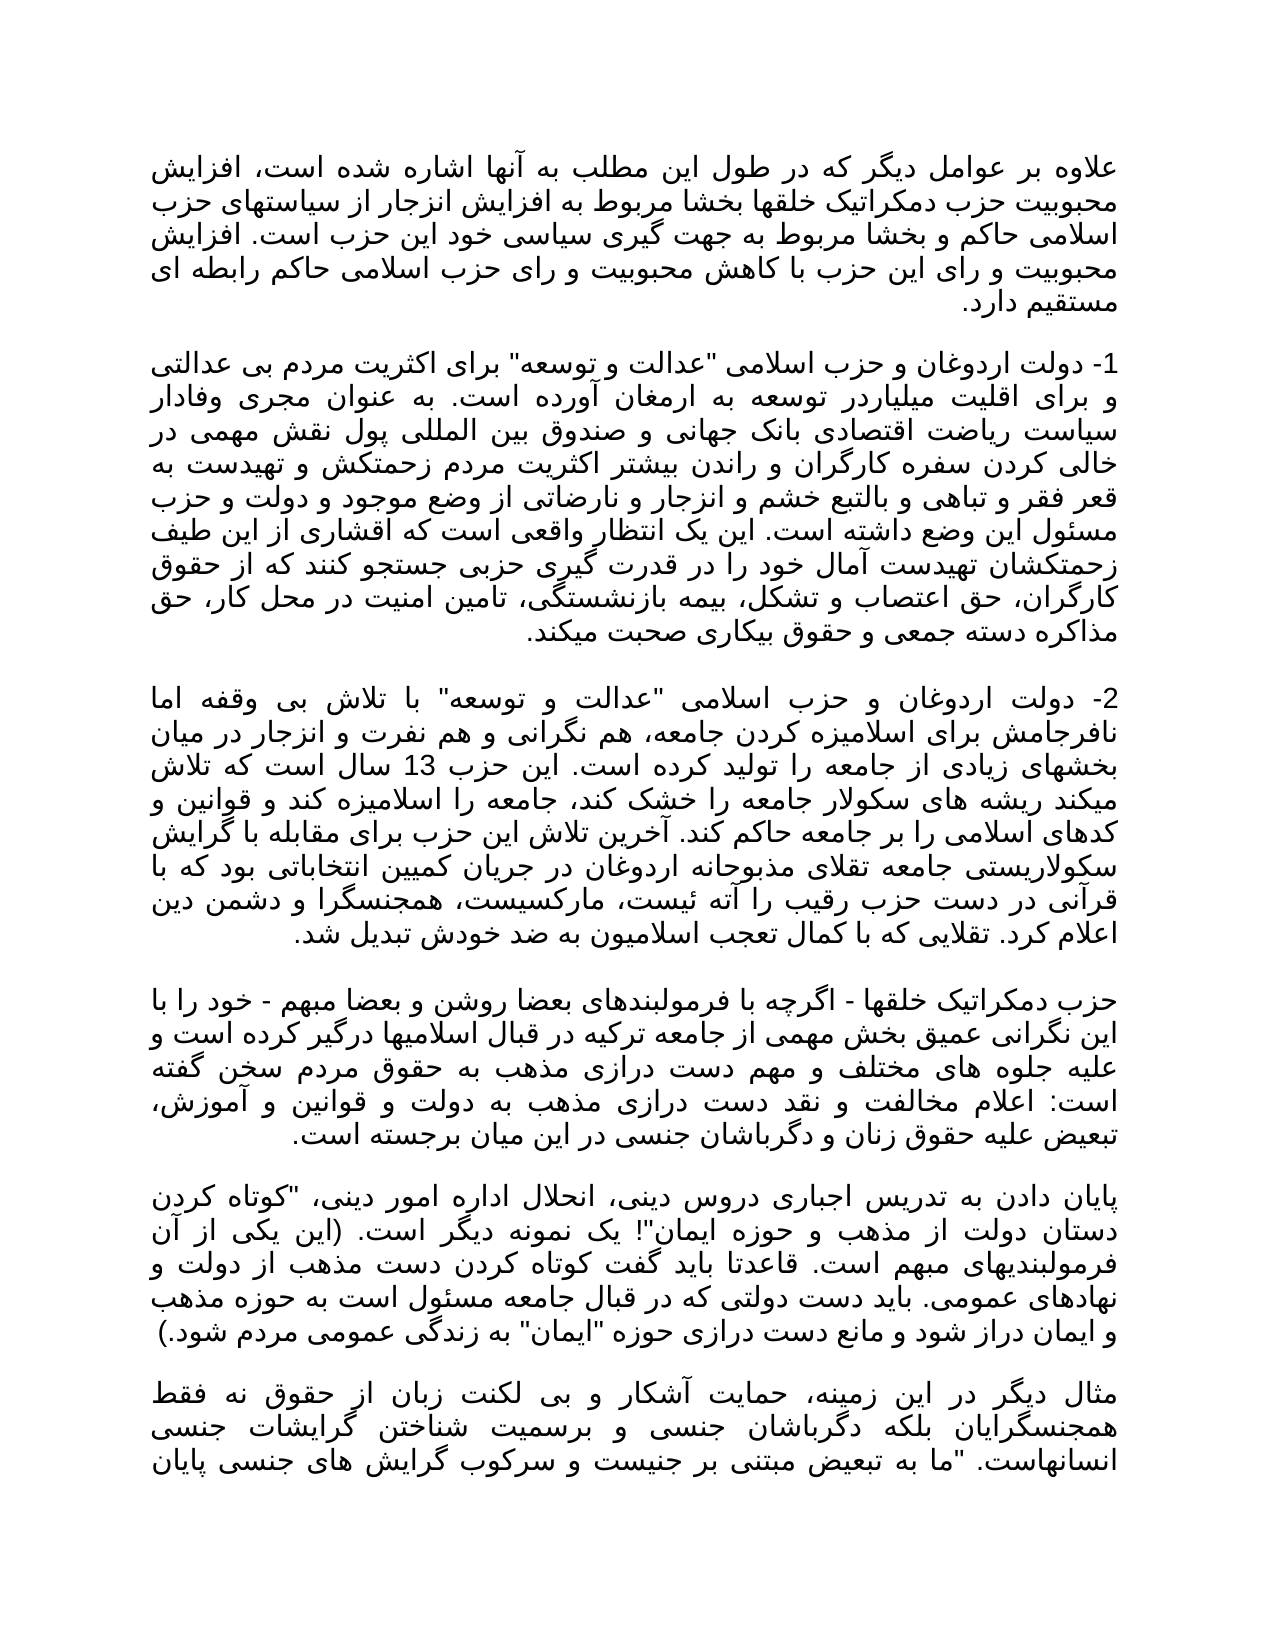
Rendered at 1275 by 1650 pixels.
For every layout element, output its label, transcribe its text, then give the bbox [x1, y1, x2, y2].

text حزب دمکراتیک خلقها - اگرچه با فرمولبندهای بعضا روشن و بعضا مبهم - خود را با این نگرانی عمیق بخش مهمی از جامعه ترکیه در قبال اسلامیها درگیر کرده است و علیه جلوه های مختلف و مهم دست درازی مذهب به حقوق مردم سخن گفته است: اعلام مخالفت و نقد دست درازی مذهب به دولت و قوانین و آموزش، تبعیض علیه حقوق زنان و دگرباشان جنسی در این میان برجسته است. [150, 983, 1119, 1151]
text علاوه بر عوامل دیگر که در طول این مطلب به آنها اشاره شده است، افزایش محبوبیت حزب دمکراتیک خلقها بخشا مربوط به افزایش انزجار از سیاستهای حزب اسلامی حاکم و بخشا مربوط به جهت گیری سیاسی خود این حزب است. افزایش محبوبیت و رای این حزب با کاهش محبوبیت و رای حزب اسلامی حاکم رابطه ای مستقیم دارد. [150, 150, 1119, 318]
text پایان دادن به تدریس اجباری دروس دینی، انحلال اداره امور دینی، "کوتاه کردن دستان دولت از مذهب و حوزه ایمان"! یک نمونه دیگر است. (این یکی از آن فرمولبندیهای مبهم است. قاعدتا باید گفت کوتاه کردن دست مذهب از دولت و نهادهای عمومی. باید دست دولتی که در قبال جامعه مسئول است به حوزه مذهب و ایمان دراز شود و مانع دست درازی حوزه "ایمان" به زندگی عمومی مردم شود.) [150, 1179, 1119, 1347]
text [150, 1376, 1119, 1477]
text 2- دولت اردوغان و حزب اسلامی "عدالت و توسعه" با تلاش بی وقفه اما نافرجامش برای اسلامیزه کردن جامعه، هم نگرانی و هم نفرت و انزجار در میان بخشهای زیادی از جامعه را تولید کرده است. این حزب 13 سال است که تلاش میکند ریشه های سکولار جامعه را خشک کند، جامعه را اسلامیزه کند و قوانین و کدهای اسلامی را بر جامعه حاکم کند. آخرین تلاش این حزب برای مقابله با گرایش سکولاریستی جامعه تقلای مذبوحانه اردوغان در جریان کمیین انتخاباتی بود که با قرآنی در دست حزب رقیب را آته ئیست، مارکسیست، همجنسگرا و دشمن دین اعلام کرد. تقلایی که با کمال تعجب اسلامیون به ضد خودش تبدیل شد. [150, 681, 1119, 949]
text 1- دولت اردوغان و حزب اسلامی "عدالت و توسعه" برای اکثریت مردم بی عدالتی و برای اقلیت میلیاردر توسعه به ارمغان آورده است. به عنوان مجری وفادار سیاست ریاضت اقتصادی بانک جهانی و صندوق بین المللی پول نقش مهمی در خالی کردن سفره کارگران و راندن بیشتر اکثریت مردم زحمتکش و تهیدست به قعر فقر و تباهی و بالتبع خشم و انزجار و نارضاتی از وضع موجود و دولت و حزب مسئول این وضع داشته است. این یک انتظار واقعی است که اقشاری از این طیف زحمتکشان تهیدست آمال خود را در قدرت گیری حزبی جستجو کنند که از حقوق کارگران، حق اعتصاب و تشکل، بیمه بازنشستگی، تامین امنیت در محل کار، حق مذاکره دسته جمعی و حقوق بیکاری صحبت میکند. [150, 346, 1119, 648]
